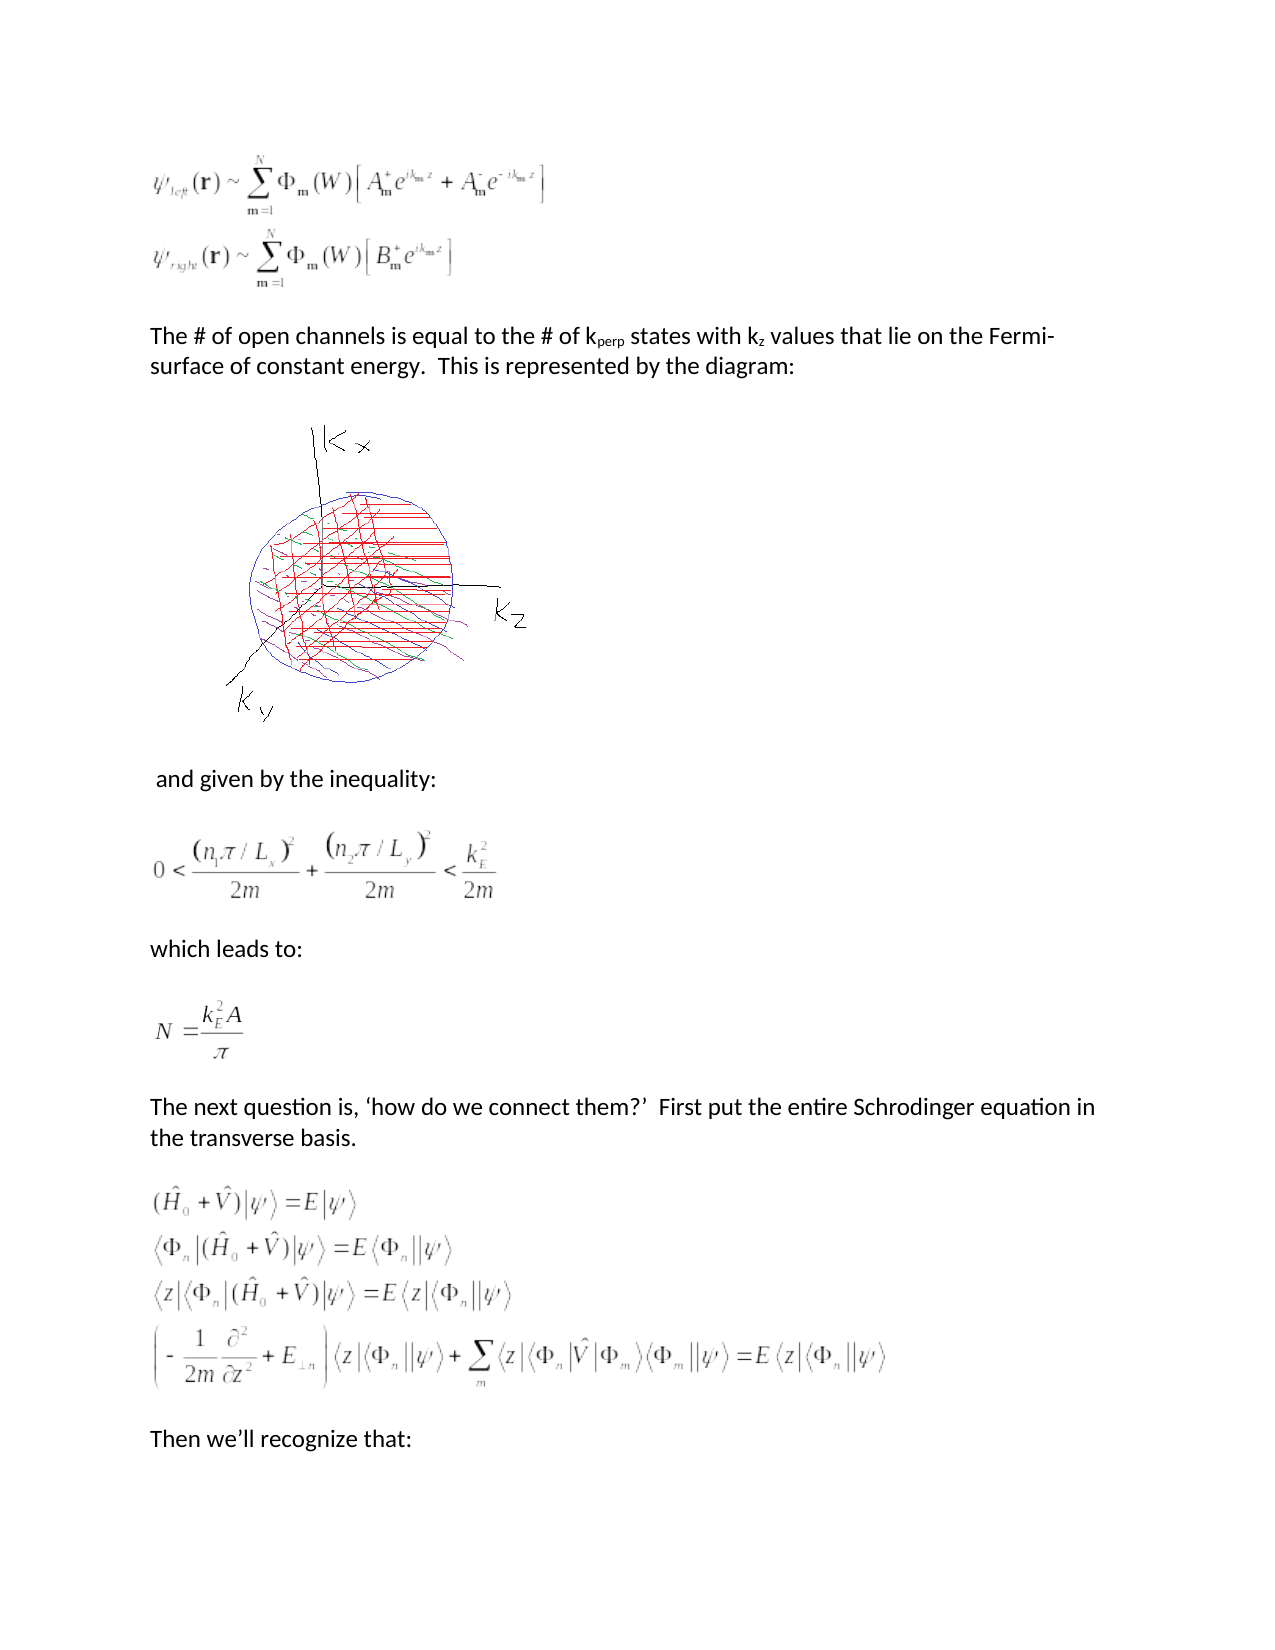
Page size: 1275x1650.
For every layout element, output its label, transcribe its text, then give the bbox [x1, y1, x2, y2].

text which leads to: [150, 933, 1125, 964]
text Then we’ll recognize that: [150, 1423, 1125, 1453]
text and given by the inequality: [150, 763, 1125, 793]
text The # of open channels is equal to the # of kperp states with kz values that lie on the Fermi-surface of constant energy. This is represented by the diagram: [150, 320, 1125, 381]
text The next question is, ‘how do we connect them?’ First put the entire Schrodinger equation in the transverse basis. [150, 1091, 1125, 1152]
picture [150, 411, 527, 733]
